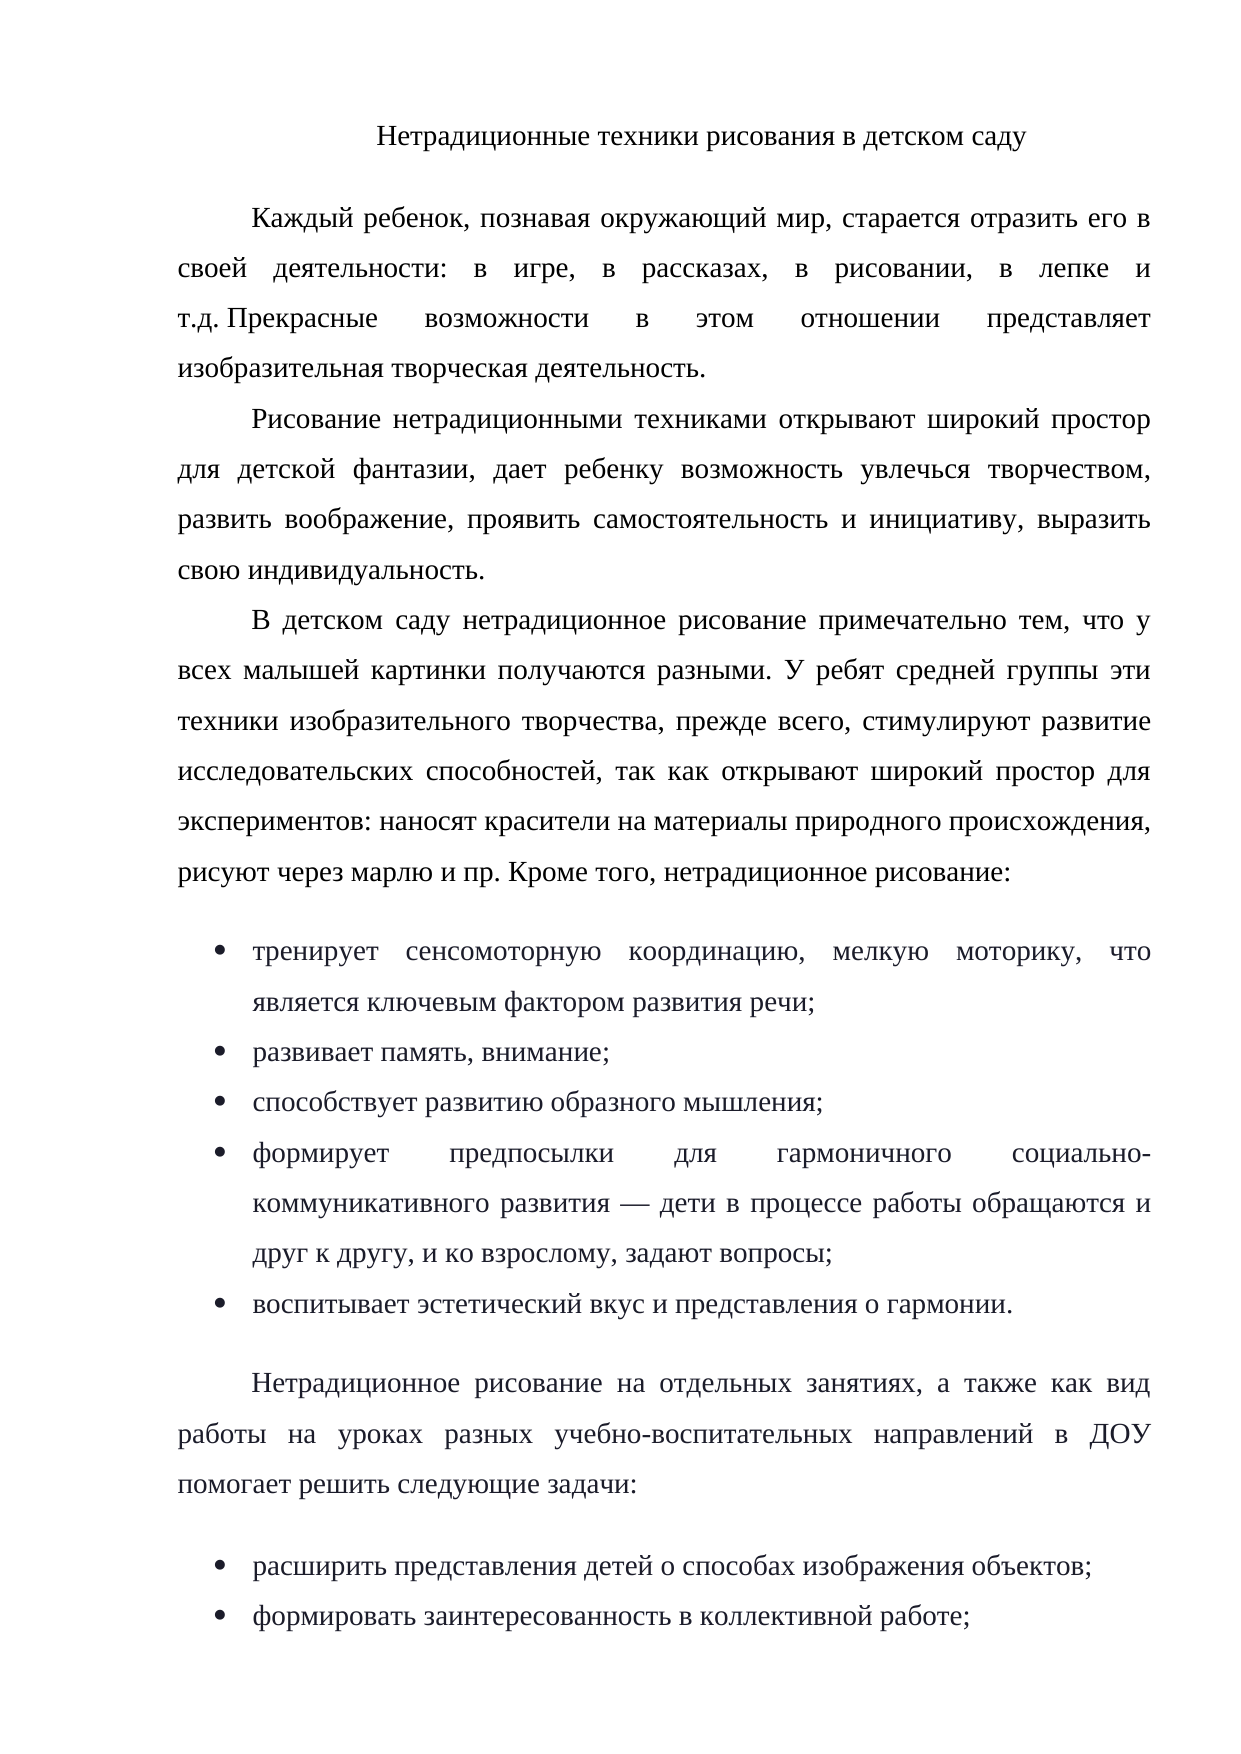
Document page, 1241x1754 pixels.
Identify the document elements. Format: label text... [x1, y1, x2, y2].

list формировать заинтересованность в коллективной работе; [215, 1598, 1152, 1632]
text В детском саду нетрадиционное рисование примечательно тем, что у всех малышей картинки получаются разными. У ребят средней группы эти техники изобразительного творчества, прежде всего, стимулируют развитие исследовательских способностей, так как открывают широкий простор для экспериментов: наносят красители на материалы природного происхождения, рисуют через марлю и пр. Кроме того, нетрадиционное рисование: [177, 602, 1152, 887]
text Нетрадиционное рисование на отдельных занятиях, а также как вид работы на уроках разных учебно-воспитательных направлений в ДОУ помогает решить следующие задачи: [177, 1365, 1152, 1499]
list воспитывает эстетический вкус и представления о гармонии. [215, 1286, 1152, 1319]
list способствует развитию образного мышления; [215, 1084, 1152, 1118]
list формирует предпосылки для гармоничного социально-коммуникативного развития — дети в процессе работы обращаются и друг к другу, и ко взрослому, задают вопросы; [215, 1135, 1152, 1269]
subtitle Нетрадиционные техники рисования в детском саду [177, 118, 1152, 152]
list тренирует сенсомоторную координацию, мелкую моторику, что является ключевым фактором развития речи; [215, 933, 1152, 1017]
text Каждый ребенок, познавая окружающий мир, старается отразить его в своей деятельности: в игре, в рассказах, в рисовании, в лепке и т.д. Прекрасные возможности в этом отношении представляет изобразительная творческая деятельность. [177, 200, 1152, 384]
text Рисование нетрадиционными техниками открывают широкий простор для детской фантазии, дает ребенку возможность увлечься творчеством, развить воображение, проявить самостоятельность и инициативу, выразить свою индивидуальность. [177, 401, 1152, 585]
list расширить представления детей о способах изображения объектов; [215, 1548, 1152, 1581]
list развивает память, внимание; [215, 1034, 1152, 1068]
